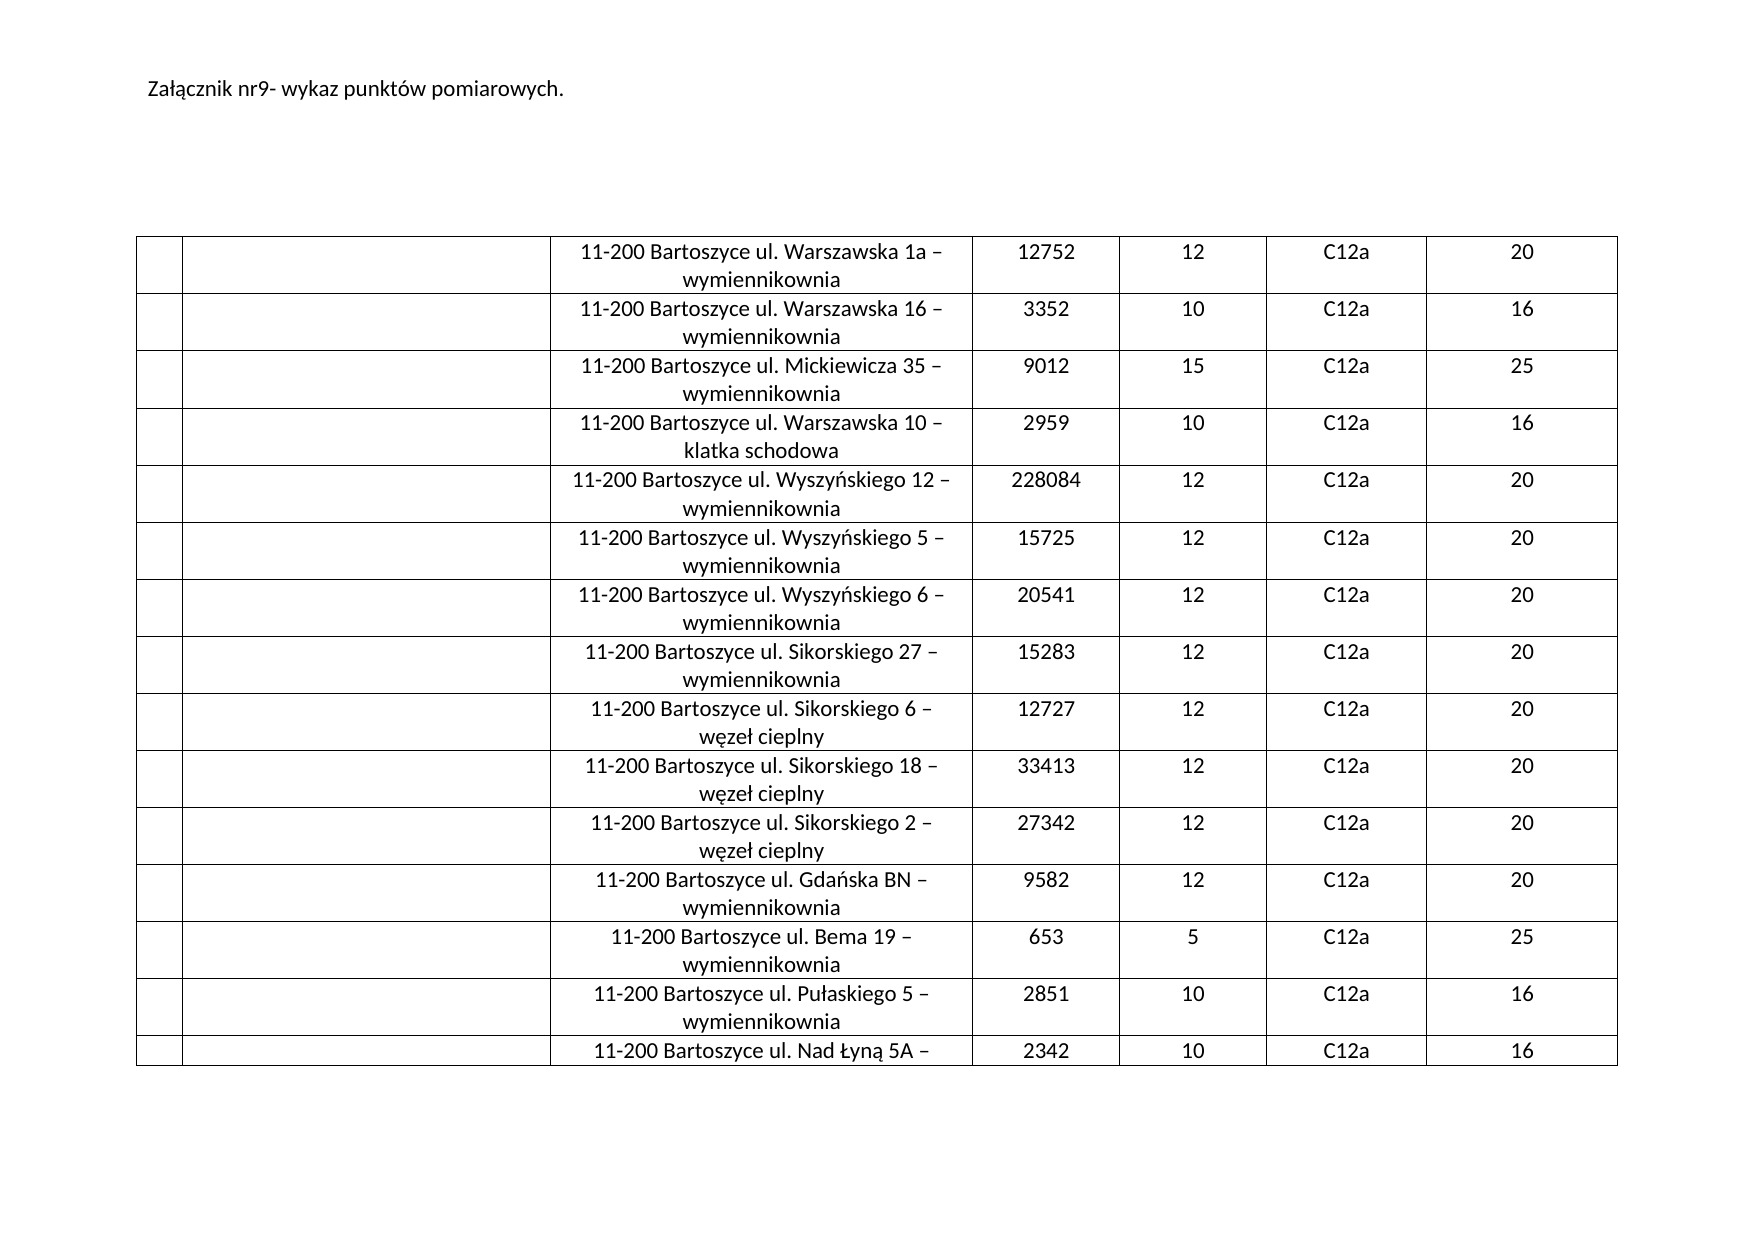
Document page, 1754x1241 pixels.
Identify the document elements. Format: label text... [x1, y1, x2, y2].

table_cell 20 [1427, 865, 1617, 921]
table_cell 15 [1120, 351, 1266, 407]
table_cell 16 [1427, 294, 1617, 350]
table_cell 228084 [973, 466, 1119, 522]
table_cell C12a [1267, 751, 1426, 807]
table_cell 12752 [973, 237, 1119, 293]
table_cell 12 [1120, 694, 1266, 750]
table_cell C12a [1267, 466, 1426, 522]
table_cell C12a [1267, 523, 1426, 579]
table_cell [183, 237, 550, 293]
table_cell [137, 466, 182, 522]
table_cell 10 [1120, 294, 1266, 350]
table_cell C12a [1267, 409, 1426, 464]
table_cell [183, 751, 550, 807]
table_cell 2851 [973, 979, 1119, 1035]
table_cell 11-200 Bartoszyce ul. Warszawska 1a – wymiennikownia [551, 237, 972, 293]
table_cell 11-200 Bartoszyce ul. Sikorskiego 6 – węzeł cieplny [551, 694, 972, 750]
table_cell C12a [1267, 922, 1426, 978]
table_cell 15725 [973, 523, 1119, 579]
table_cell 2342 [973, 1036, 1119, 1064]
table_cell 10 [1120, 1036, 1266, 1064]
table_cell [183, 580, 550, 636]
table_cell 11-200 Bartoszyce ul. Warszawska 16 – wymiennikownia [551, 294, 972, 350]
table_cell [183, 351, 550, 407]
table_cell 20 [1427, 466, 1617, 522]
table_cell 12 [1120, 466, 1266, 522]
table_cell 16 [1427, 409, 1617, 464]
table_cell 3352 [973, 294, 1119, 350]
table_cell 20 [1427, 694, 1617, 750]
table_cell 25 [1427, 922, 1617, 978]
table_cell 5 [1120, 922, 1266, 978]
table_cell [183, 979, 550, 1035]
table_cell [137, 351, 182, 407]
table_cell 12 [1120, 808, 1266, 864]
table_cell 20 [1427, 751, 1617, 807]
table_cell C12a [1267, 351, 1426, 407]
table_cell 20 [1427, 237, 1617, 293]
table_cell C12a [1267, 237, 1426, 293]
table_cell 11-200 Bartoszyce ul. Sikorskiego 2 – węzeł cieplny [551, 808, 972, 864]
table_cell [183, 466, 550, 522]
table_cell [183, 294, 550, 350]
table_cell [137, 694, 182, 750]
table_cell C12a [1267, 694, 1426, 750]
table_cell 20 [1427, 523, 1617, 579]
table_cell 12727 [973, 694, 1119, 750]
table_cell 10 [1120, 409, 1266, 464]
table_cell C12a [1267, 1036, 1426, 1064]
table_cell 33413 [973, 751, 1119, 807]
table_cell C12a [1267, 580, 1426, 636]
table_cell 12 [1120, 637, 1266, 693]
table_cell 25 [1427, 351, 1617, 407]
table_cell 10 [1120, 979, 1266, 1035]
table_cell [137, 865, 182, 921]
table_cell 11-200 Bartoszyce ul. Wyszyńskiego 12 – wymiennikownia [551, 466, 972, 522]
table_cell 11-200 Bartoszyce ul. Wyszyńskiego 6 – wymiennikownia [551, 580, 972, 636]
table_cell [137, 294, 182, 350]
table_cell 12 [1120, 751, 1266, 807]
table_cell [183, 865, 550, 921]
table_cell [183, 637, 550, 693]
table_cell C12a [1267, 865, 1426, 921]
table_cell 15283 [973, 637, 1119, 693]
table_cell [183, 808, 550, 864]
table_cell 20 [1427, 637, 1617, 693]
table_cell [137, 637, 182, 693]
table_cell 16 [1427, 979, 1617, 1035]
table_cell [137, 922, 182, 978]
table_cell 12 [1120, 237, 1266, 293]
table_cell 653 [973, 922, 1119, 978]
table_cell C12a [1267, 294, 1426, 350]
table_cell 9582 [973, 865, 1119, 921]
table_cell 27342 [973, 808, 1119, 864]
table_cell 11-200 Bartoszyce ul. Pułaskiego 5 – wymiennikownia [551, 979, 972, 1035]
table_cell [183, 1036, 550, 1064]
table_cell 11-200 Bartoszyce ul. Wyszyńskiego 5 – wymiennikownia [551, 523, 972, 579]
table_cell 2959 [973, 409, 1119, 464]
table_cell 16 [1427, 1036, 1617, 1064]
table_cell 11-200 Bartoszyce ul. Gdańska BN – wymiennikownia [551, 865, 972, 921]
table_cell 11-200 Bartoszyce ul. Warszawska 10 – klatka schodowa [551, 409, 972, 464]
table_cell 11-200 Bartoszyce ul. Sikorskiego 27 – wymiennikownia [551, 637, 972, 693]
table_cell C12a [1267, 637, 1426, 693]
table_cell [137, 580, 182, 636]
table_cell 20541 [973, 580, 1119, 636]
table_cell 12 [1120, 580, 1266, 636]
table_cell [183, 409, 550, 464]
table_cell [183, 694, 550, 750]
table_cell 11-200 Bartoszyce ul. Mickiewicza 35 – wymiennikownia [551, 351, 972, 407]
table_cell C12a [1267, 808, 1426, 864]
table_cell [137, 979, 182, 1035]
table_cell [183, 922, 550, 978]
table_cell [137, 409, 182, 464]
table_cell 11-200 Bartoszyce ul. Sikorskiego 18 – węzeł cieplny [551, 751, 972, 807]
table_cell 12 [1120, 865, 1266, 921]
table_cell [137, 523, 182, 579]
table_cell 9012 [973, 351, 1119, 407]
table_cell 20 [1427, 808, 1617, 864]
table_cell [137, 751, 182, 807]
table_cell 11-200 Bartoszyce ul. Bema 19 – wymiennikownia [551, 922, 972, 978]
table_cell [137, 237, 182, 293]
table_cell [137, 808, 182, 864]
table_cell [183, 523, 550, 579]
table_cell [137, 1036, 182, 1064]
table_cell 12 [1120, 523, 1266, 579]
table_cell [551, 1036, 972, 1064]
table_cell C12a [1267, 979, 1426, 1035]
table_cell 20 [1427, 580, 1617, 636]
